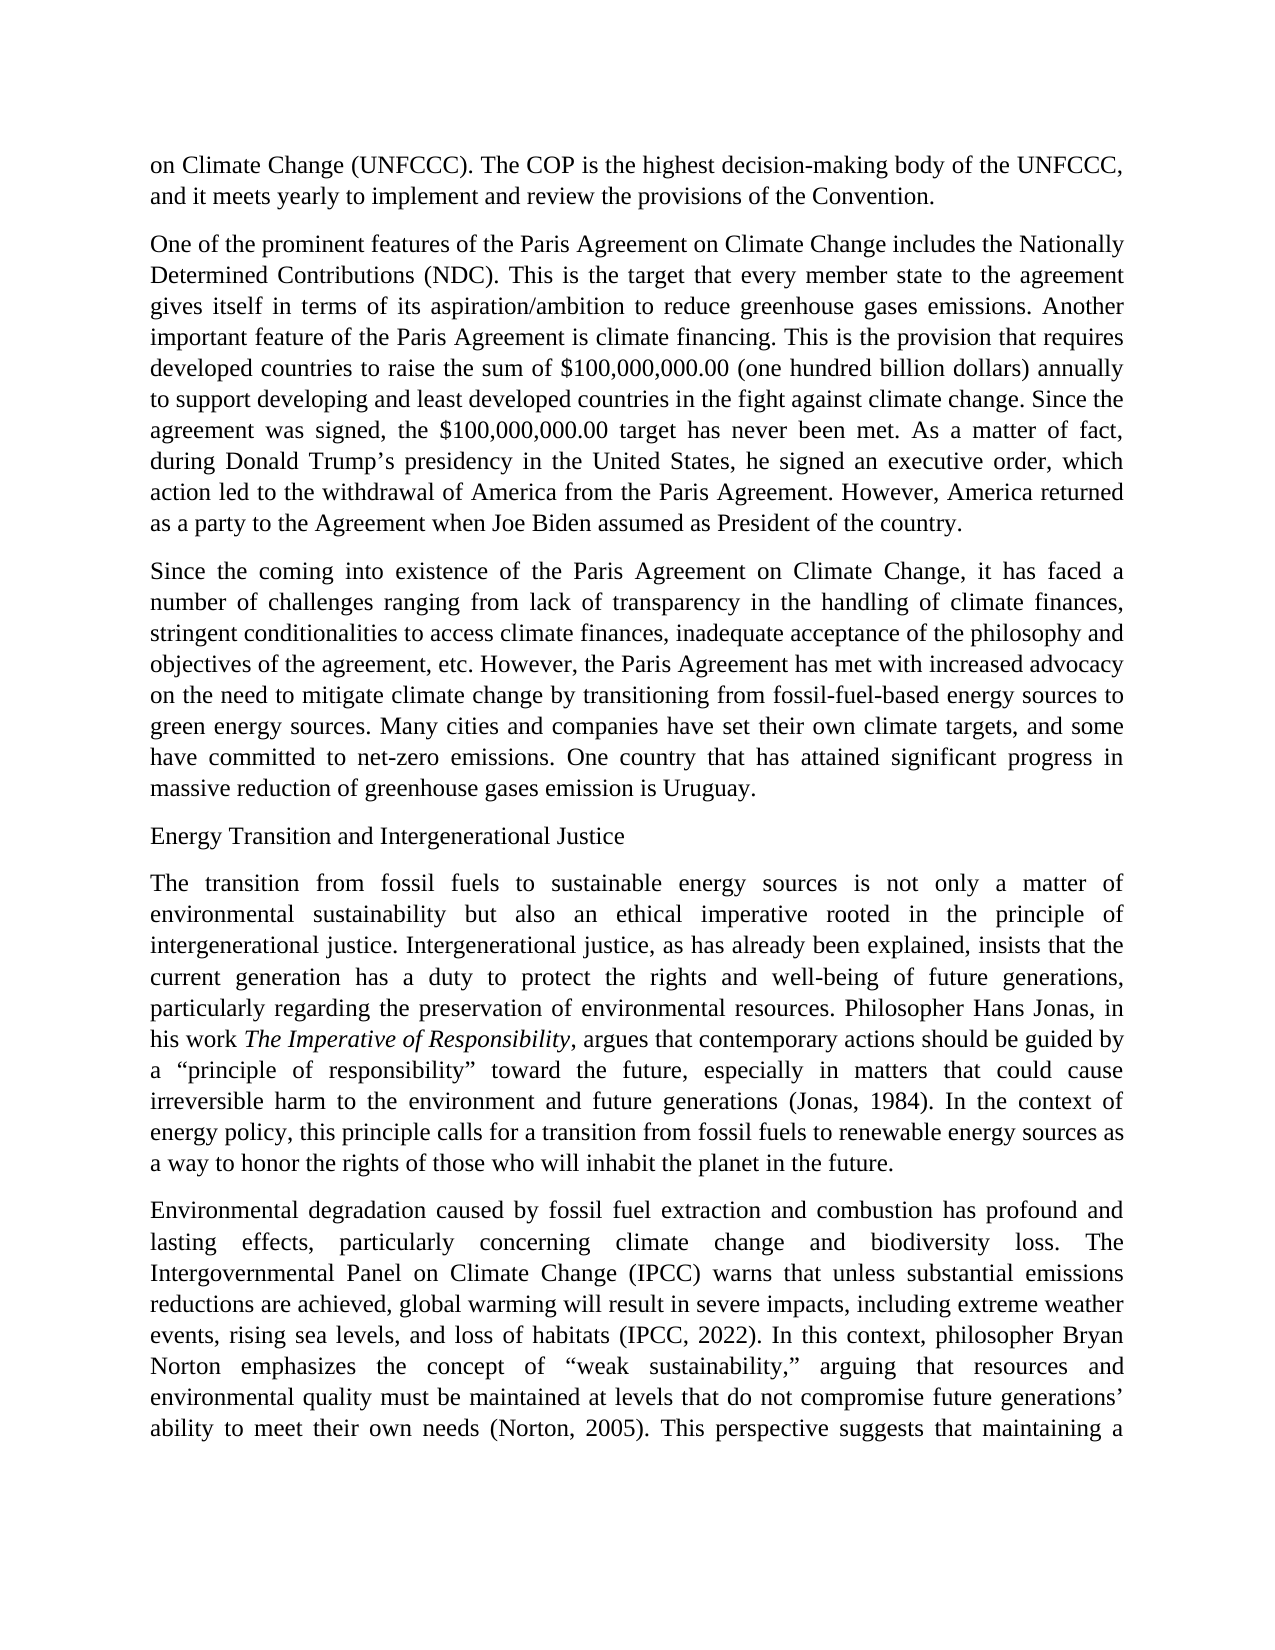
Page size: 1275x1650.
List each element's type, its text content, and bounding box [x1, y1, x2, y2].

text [150, 150, 1125, 210]
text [150, 1196, 1125, 1442]
text ⁠Energy Transition and Intergenerational Justice [150, 821, 1125, 849]
text Since the coming into existence of the Paris Agreement on Climate Change, it has faced a number of challenges ranging from lack of transparency in the handling of climate finances, stringent conditionalities to access climate finances, inadequate acceptance of the philosophy and objectives of the agreement, etc. However, the Paris Agreement has met with increased advocacy on the need to mitigate climate change by transitioning from fossil-fuel-based energy sources to green energy sources. Many cities and companies have set their own climate targets, and some have committed to net-zero emissions. One country that has attained significant progress in massive reduction of greenhouse gases emission is Uruguay. [150, 556, 1125, 802]
text One of the prominent features of the Paris Agreement on Climate Change includes the Nationally Determined Contributions (NDC). This is the target that every member state to the agreement gives itself in terms of its aspiration/ambition to reduce greenhouse gases emissions. Another important feature of the Paris Agreement is climate financing. This is the provision that requires developed countries to raise the sum of $100,000,000.00 (one hundred billion dollars) annually to support developing and least developed countries in the fight against climate change. Since the agreement was signed, the $100,000,000.00 target has never been met. As a matter of fact, during Donald Trump’s presidency in the United States, he signed an executive order, which action led to the withdrawal of America from the Paris Agreement. However, America returned as a party to the Agreement when Joe Biden assumed as President of the country. [150, 229, 1125, 537]
text The transition from fossil fuels to sustainable energy sources is not only a matter of environmental sustainability but also an ethical imperative rooted in the principle of intergenerational justice. Intergenerational justice, as has already been explained, insists that the current generation has a duty to protect the rights and well-being of future generations, particularly regarding the preservation of environmental resources. Philosopher Hans Jonas, in his work The Imperative of Responsibility, argues that contemporary actions should be guided by a “principle of responsibility” toward the future, especially in matters that could cause irreversible harm to the environment and future generations (Jonas, 1984). In the context of energy policy, this principle calls for a transition from fossil fuels to renewable energy sources as a way to honor the rights of those who will inhabit the planet in the future. [150, 868, 1125, 1177]
